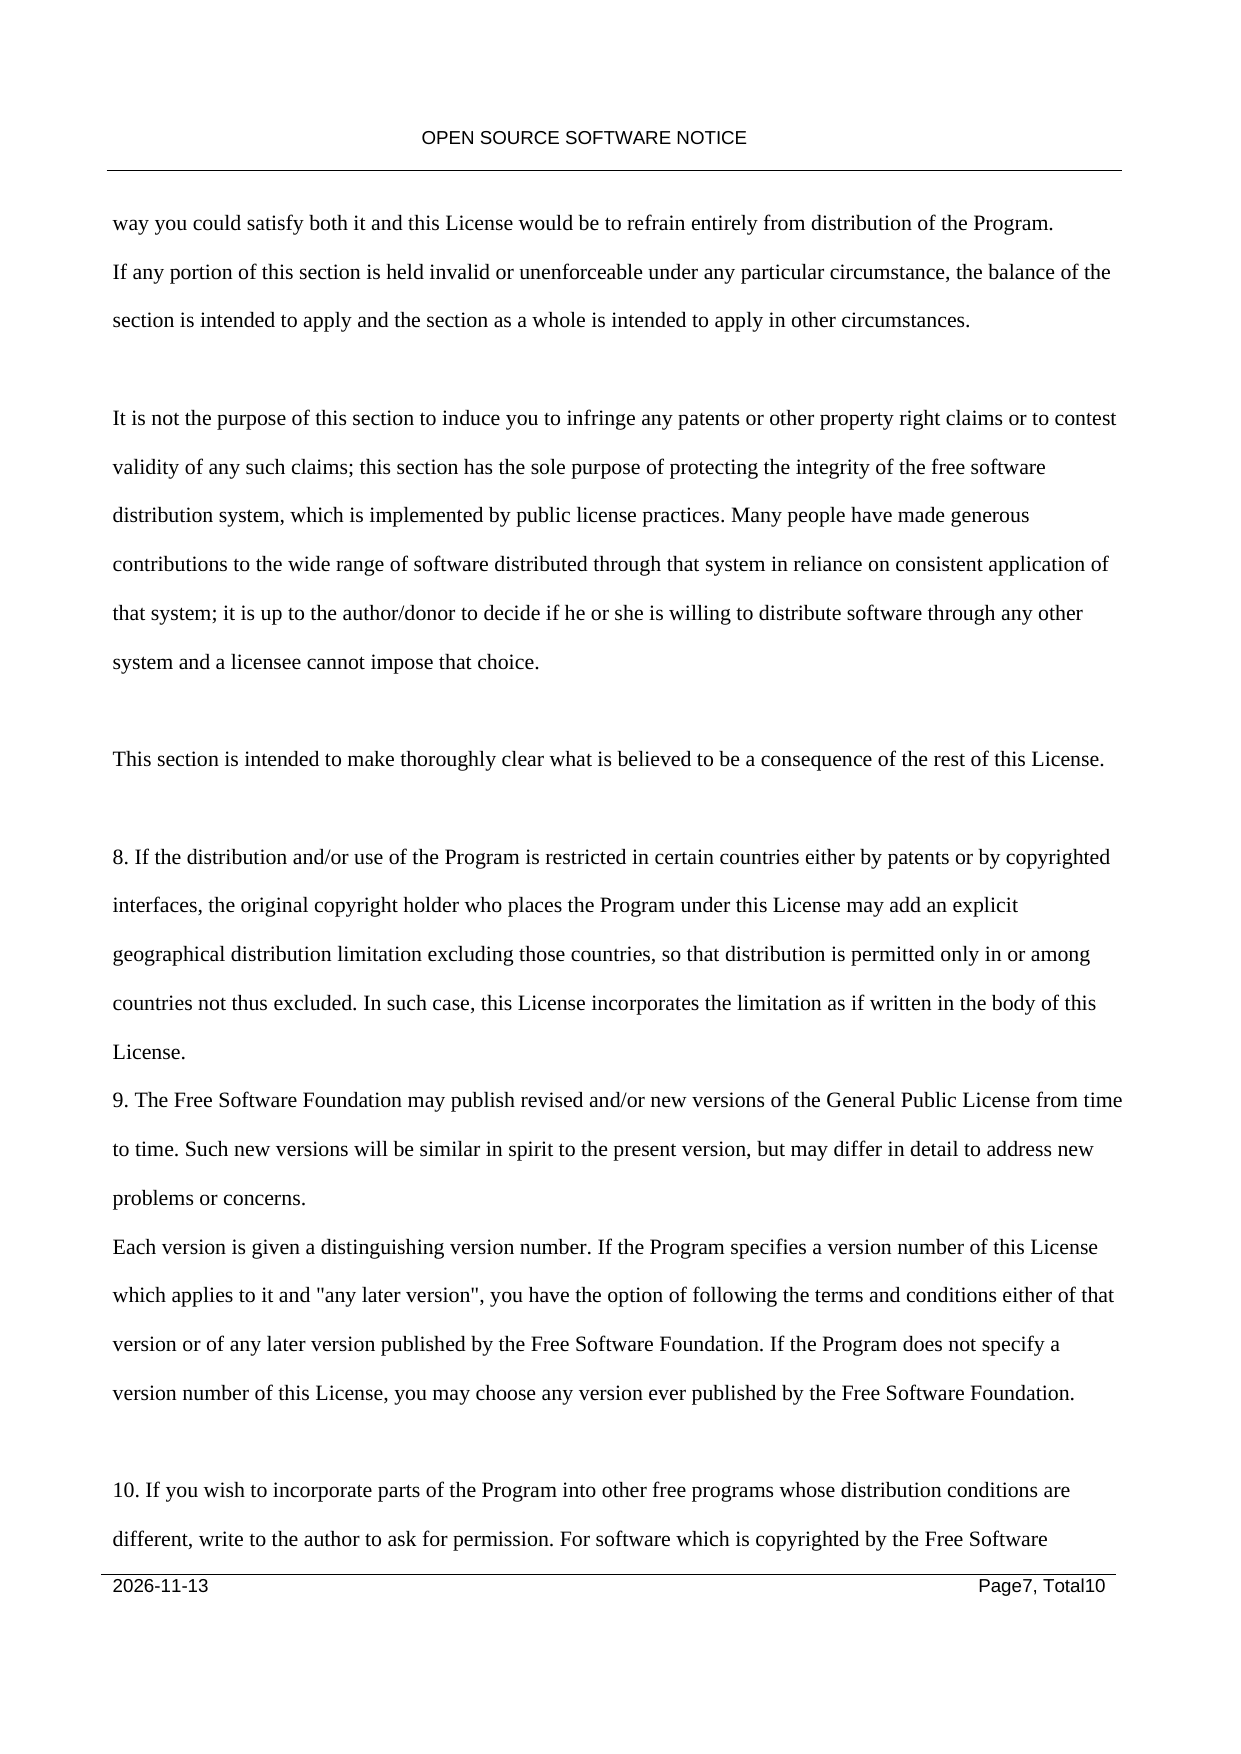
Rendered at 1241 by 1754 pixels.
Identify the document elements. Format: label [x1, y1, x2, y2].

text [112, 206, 1128, 1555]
